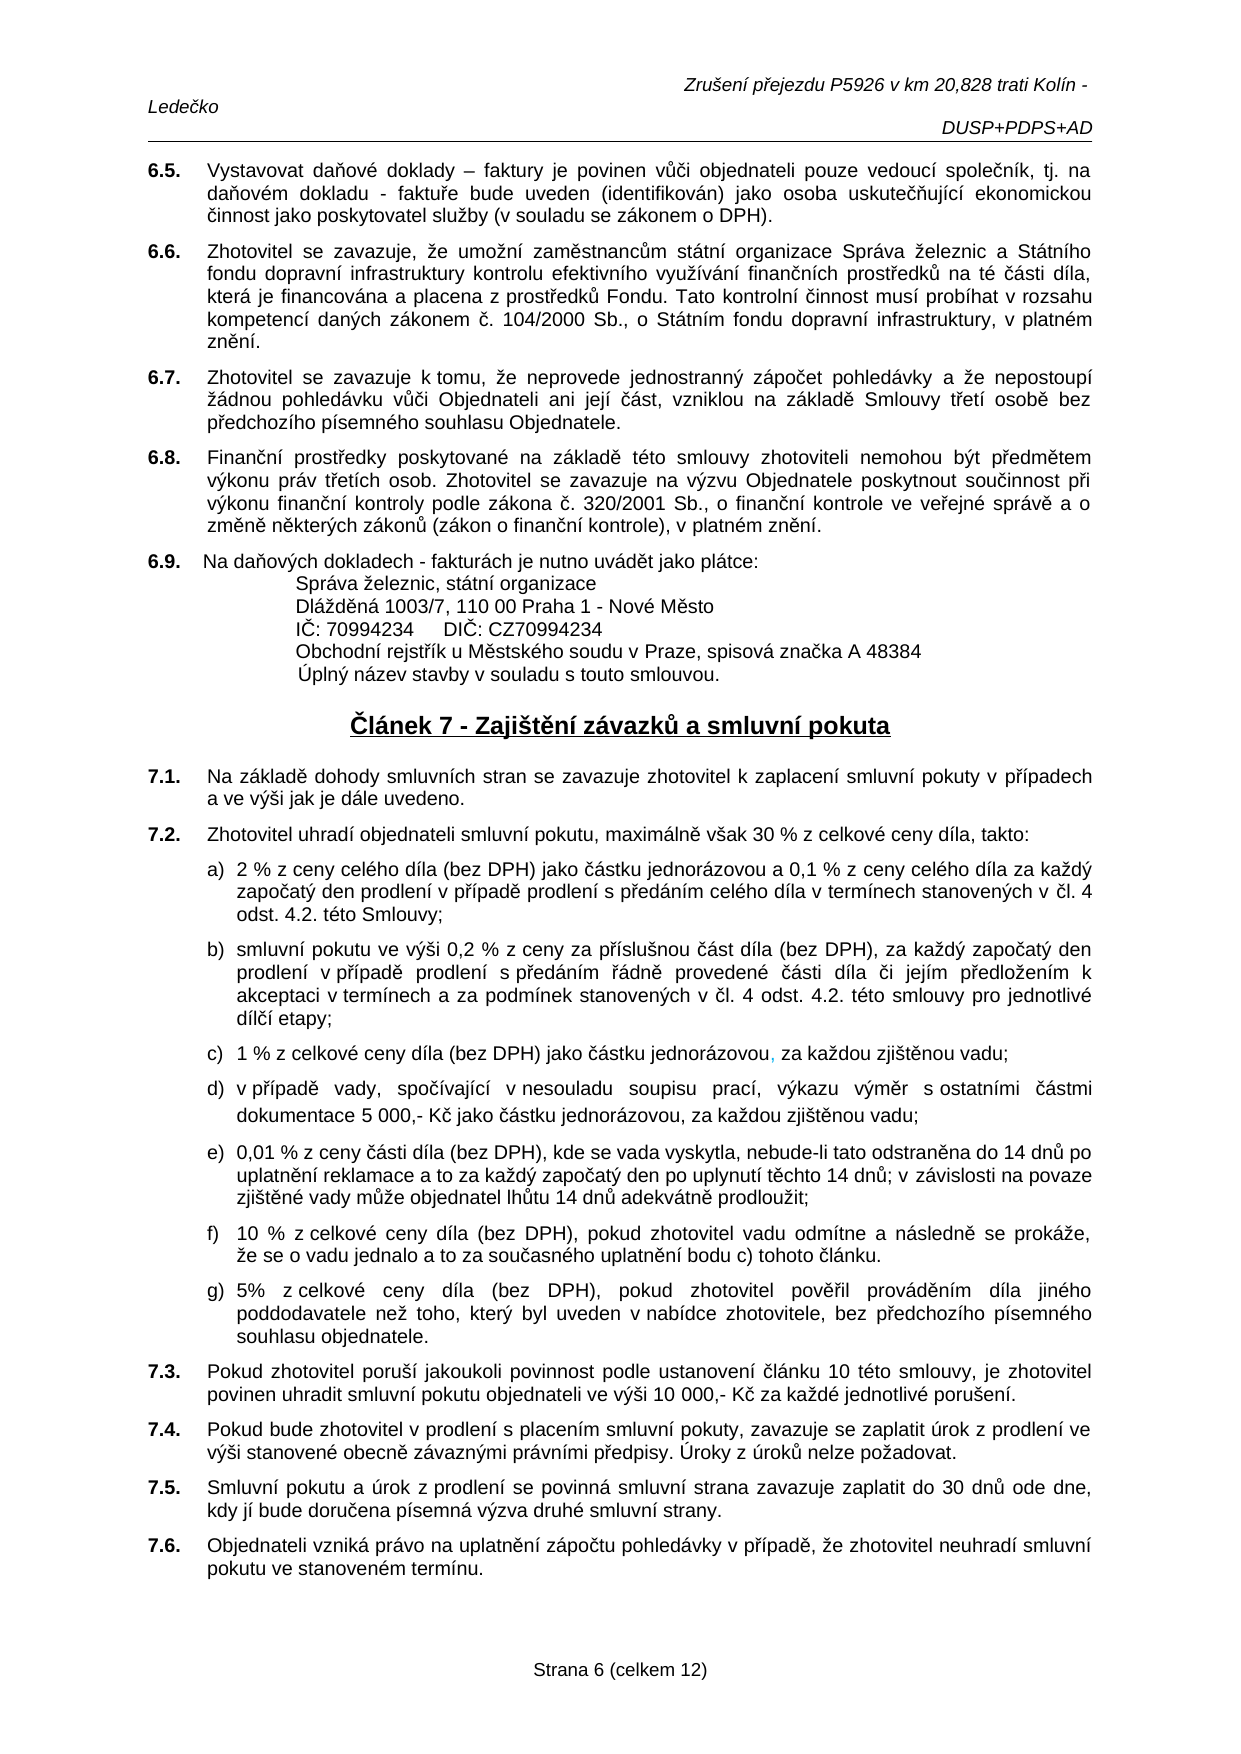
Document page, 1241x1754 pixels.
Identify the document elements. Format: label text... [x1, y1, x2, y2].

subtitle 7.2. Zhotovitel uhradí objednateli smluvní pokutu, maximálně však 30 % z celkové ceny díla, takto: [148, 822, 1092, 845]
text 7.3. Pokud zhotovitel poruší jakoukoli povinnost podle ustanovení článku 10 této smlouvy, je zhotovitel povinen uhradit smluvní pokutu objednateli ve výši 10 000,- Kč za každé jednotlivé porušení. [148, 1360, 1092, 1405]
text f) 10 % z celkové ceny díla (bez DPH), pokud zhotovitel vadu odmítne a následně se prokáže, že se o vadu jednalo a to za současného uplatnění bodu c) tohoto článku. [207, 1221, 1092, 1267]
text 7.1. Na základě dohody smluvních stran se zavazuje zhotovitel k zaplacení smluvní pokuty v případech a ve výši jak je dále uvedeno. [148, 764, 1092, 810]
text IČ: 70994234 DIČ: CZ70994234 [148, 618, 1092, 640]
text e) 0,01 % z ceny části díla (bez DPH), kde se vada vyskytla, nebude-li tato odstraněna do 14 dnů po uplatnění reklamace a to za každý započatý den po uplynutí těchto 14 dnů; v závislosti na povaze zjištěné vady může objednatel lhůtu 14 dnů adekvátně prodloužit; [207, 1141, 1092, 1209]
text a) 2 % z ceny celého díla (bez DPH) jako částku jednorázovou a 0,1 % z ceny celého díla za každý započatý den prodlení v případě prodlení s předáním celého díla v termínech stanovených v čl. 4 odst. 4.2. této Smlouvy; [207, 858, 1092, 926]
text 7.4. Pokud bude zhotovitel v prodlení s placením smluvní pokuty, zavazuje se zaplatit úrok z prodlení ve výši stanovené obecně závaznými právními předpisy. Úroky z úroků nelze požadovat. [148, 1418, 1092, 1463]
text 6.5. Vystavovat daňové doklady – faktury je povinen vůči objednateli pouze vedoucí společník, tj. na daňovém dokladu - faktuře bude uveden (identifikován) jako osoba uskutečňující ekonomickou činnost jako poskytovatel služby (v souladu se zákonem o DPH). [148, 159, 1092, 227]
text c) 1 % z celkové ceny díla (bez DPH) jako částku jednorázovou, za každou zjištěnou vadu; [207, 1042, 1092, 1064]
text Obchodní rejstřík u Městského soudu v Praze, spisová značka A 48384 [148, 640, 1092, 663]
text d) v případě vady, spočívající v nesouladu soupisu prací, výkazu výměr s ostatními částmi dokumentace 5 000,- Kč jako částku jednorázovou, za každou zjištěnou vadu; [207, 1077, 1092, 1128]
text Dlážděná 1003/7, 110 00 Praha 1 - Nové Město [148, 595, 1092, 618]
text Správa železnic, státní organizace [148, 572, 1092, 595]
text g) 5% z celkové ceny díla (bez DPH), pokud zhotovitel pověřil prováděním díla jiného poddodavatele než toho, který byl uveden v nabídce zhotovitele, bez předchozího písemného souhlasu objednatele. [207, 1279, 1092, 1347]
text 6.7. Zhotovitel se zavazuje k tomu, že neprovede jednostranný zápočet pohledávky a že nepostoupí žádnou pohledávku vůči Objednateli ani její část, vzniklou na základě Smlouvy třetí osobě bez předchozího písemného souhlasu Objednatele. [148, 366, 1092, 434]
text b) smluvní pokutu ve výši 0,2 % z ceny za příslušnou část díla (bez DPH), za každý započatý den prodlení v případě prodlení s předáním řádně provedené části díla či jejím předložením k akceptaci v termínech a za podmínek stanovených v čl. 4 odst. 4.2. této smlouvy pro jednotlivé dílčí etapy; [207, 938, 1092, 1029]
text 7.6. Objednateli vzniká právo na uplatnění zápočtu pohledávky v případě, že zhotovitel neuhradí smluvní pokutu ve stanoveném termínu. [148, 1534, 1092, 1579]
text Úplný název stavby v souladu s touto smlouvou. [148, 663, 1092, 686]
subtitle Článek 7 - Zajištění závazků a smluvní pokuta [148, 711, 1092, 739]
text 6.8. Finanční prostředky poskytované na základě této smlouvy zhotoviteli nemohou být předmětem výkonu práv třetích osob. Zhotovitel se zavazuje na výzvu Objednatele poskytnout součinnost při výkonu finanční kontroly podle zákona č. 320/2001 Sb., o finanční kontrole ve veřejné správě a o změně některých zákonů (zákon o finanční kontrole), v platném znění. [148, 446, 1092, 537]
text 6.6. Zhotovitel se zavazuje, že umožní zaměstnancům státní organizace Správa železnic a Státního fondu dopravní infrastruktury kontrolu efektivního využívání finančních prostředků na té části díla, která je financována a placena z prostředků Fondu. Tato kontrolní činnost musí probíhat v rozsahu kompetencí daných zákonem č. 104/2000 Sb., o Státním fondu dopravní infrastruktury, v platném znění. [148, 239, 1092, 353]
text 6.9. Na daňových dokladech - fakturách je nutno uvádět jako plátce: [148, 549, 1092, 572]
text 7.5. Smluvní pokutu a úrok z prodlení se povinná smluvní strana zavazuje zaplatit do 30 dnů ode dne, kdy jí bude doručena písemná výzva druhé smluvní strany. [148, 1476, 1092, 1521]
